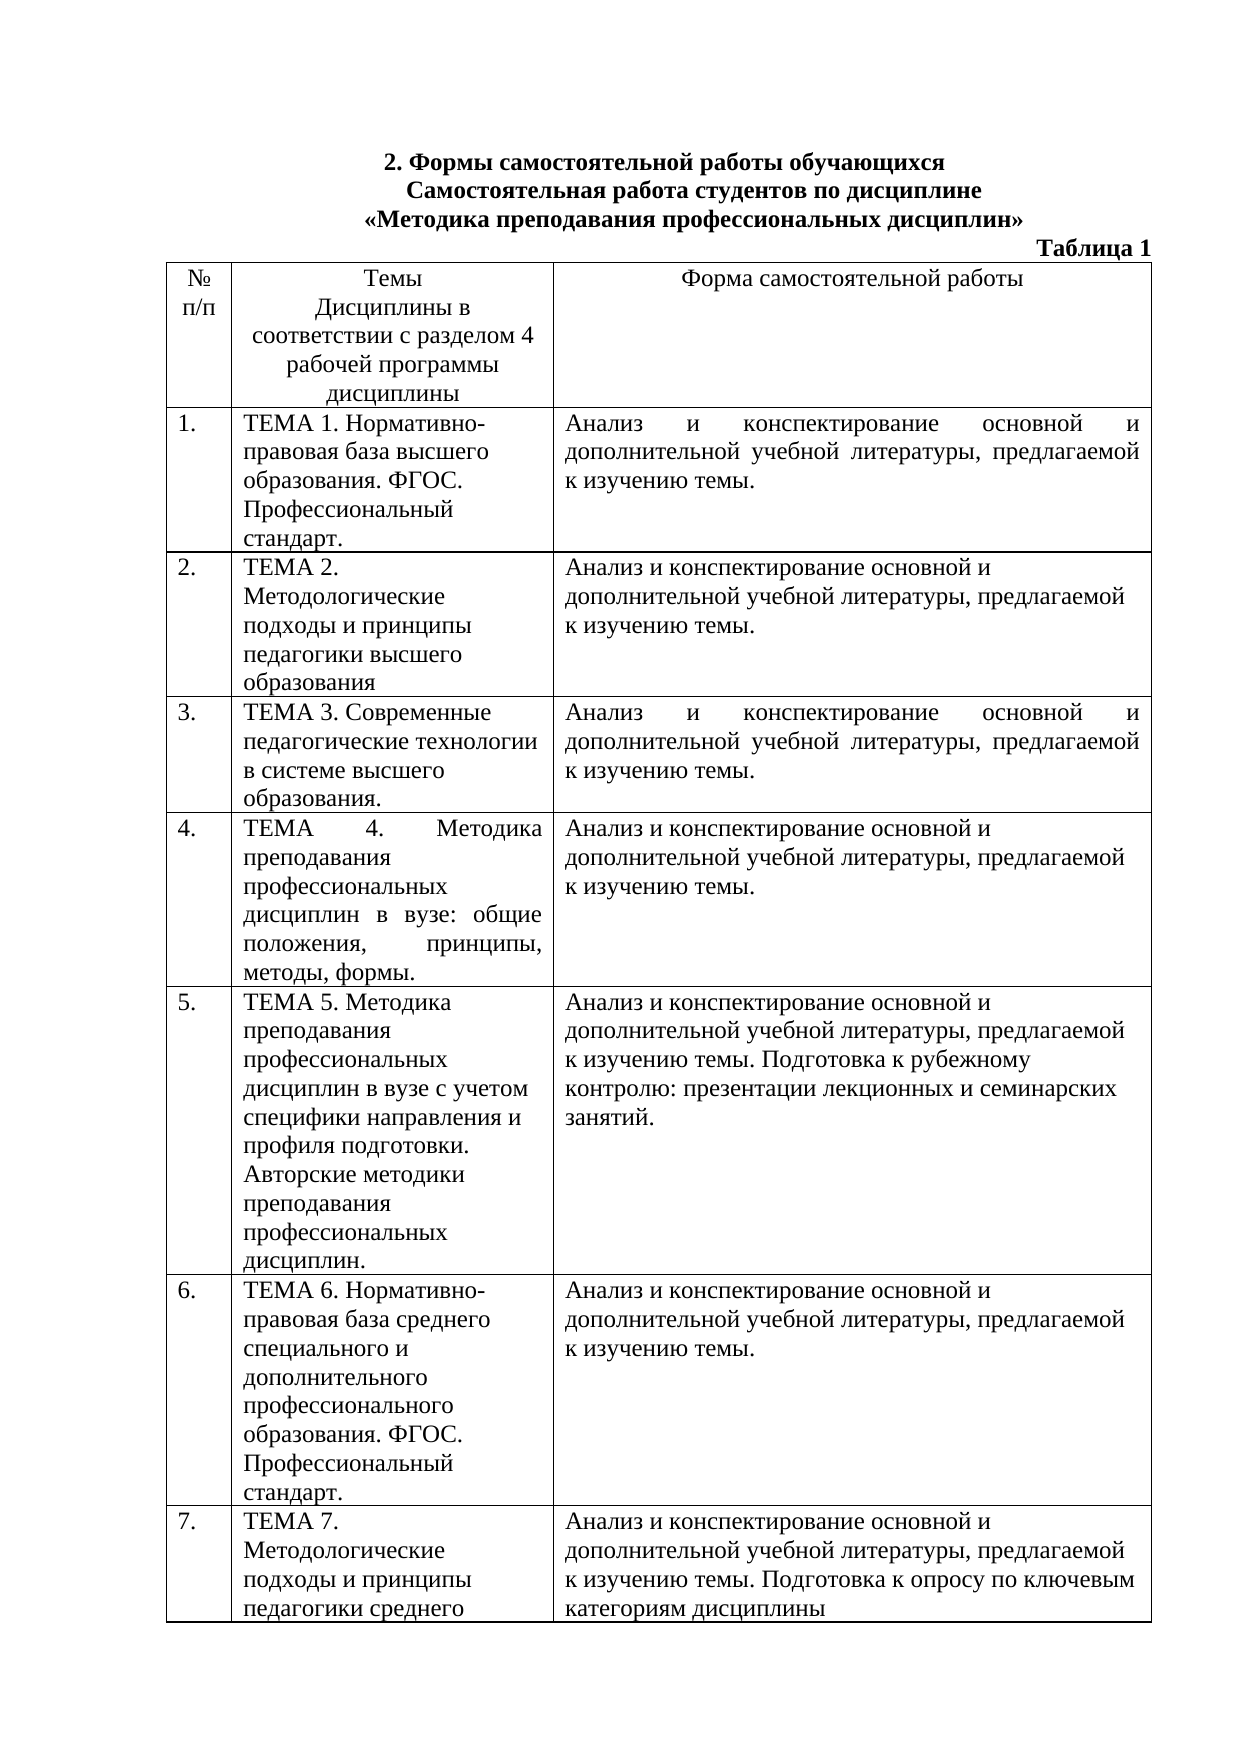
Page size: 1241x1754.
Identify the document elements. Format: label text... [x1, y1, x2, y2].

table_header Темы Дисциплины в соответствии с разделом 4 рабочей программы дисциплины [232, 263, 553, 407]
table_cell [554, 1506, 1151, 1621]
table_cell ТЕМА 6. Нормативно-правовая база среднего специального и дополнительного профессионального образования. ФГОС. Профессиональный стандарт. [232, 1275, 553, 1505]
table_cell Анализ и конспектирование основной и дополнительной учебной литературы, предлагаемой к изучению темы. [554, 1275, 1151, 1505]
table_cell ТЕМА 5. Методика преподавания профессиональных дисциплин в вузе с учетом специфики направления и профиля подготовки. Авторские методики преподавания профессиональных дисциплин. [232, 987, 553, 1274]
table_cell 6. [167, 1275, 231, 1505]
table_cell Анализ и конспектирование основной и дополнительной учебной литературы, предлагаемой к изучению темы. [554, 813, 1151, 986]
table_cell 5. [167, 987, 231, 1274]
table_header Форма самостоятельной работы [554, 263, 1151, 407]
table_cell 7. [167, 1506, 231, 1621]
table_cell 4. [167, 813, 231, 986]
table_cell 2. [167, 553, 231, 696]
subtitle 2. Формы самостоятельной работы обучающихся [177, 147, 1152, 176]
table_cell Анализ и конспектирование основной и дополнительной учебной литературы, предлагаемой к изучению темы. Подготовка к рубежному контролю: презентации лекционных и семинарских занятий. [554, 987, 1151, 1274]
table_cell Анализ и конспектирование основной и дополнительной учебной литературы, предлагаемой к изучению темы. [554, 697, 1151, 812]
table_cell ТЕМА 1. Нормативно-правовая база высшего образования. ФГОС. Профессиональный стандарт. [232, 408, 553, 551]
text Самостоятельная работа студентов по дисциплине [177, 176, 1152, 204]
table_cell Анализ и конспектирование основной и дополнительной учебной литературы, предлагаемой к изучению темы. [554, 553, 1151, 696]
table_cell Анализ и конспектирование основной и дополнительной учебной литературы, предлагаемой к изучению темы. [554, 408, 1151, 551]
table_cell 3. [167, 697, 231, 812]
table_header № п/п [167, 263, 231, 407]
text Таблица 1 [177, 233, 1152, 262]
text «Методика преподавания профессиональных дисциплин» [177, 204, 1152, 233]
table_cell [232, 1506, 553, 1621]
table_cell ТЕМА 3. Современные педагогические технологии в системе высшего образования. [232, 697, 553, 812]
table_cell ТЕМА 4. Методика преподавания профессиональных дисциплин в вузе: общие положения, принципы, методы, формы. [232, 813, 553, 986]
table_cell 1. [167, 408, 231, 551]
table_cell ТЕМА 2. Методологические подходы и принципы педагогики высшего образования [232, 553, 553, 696]
